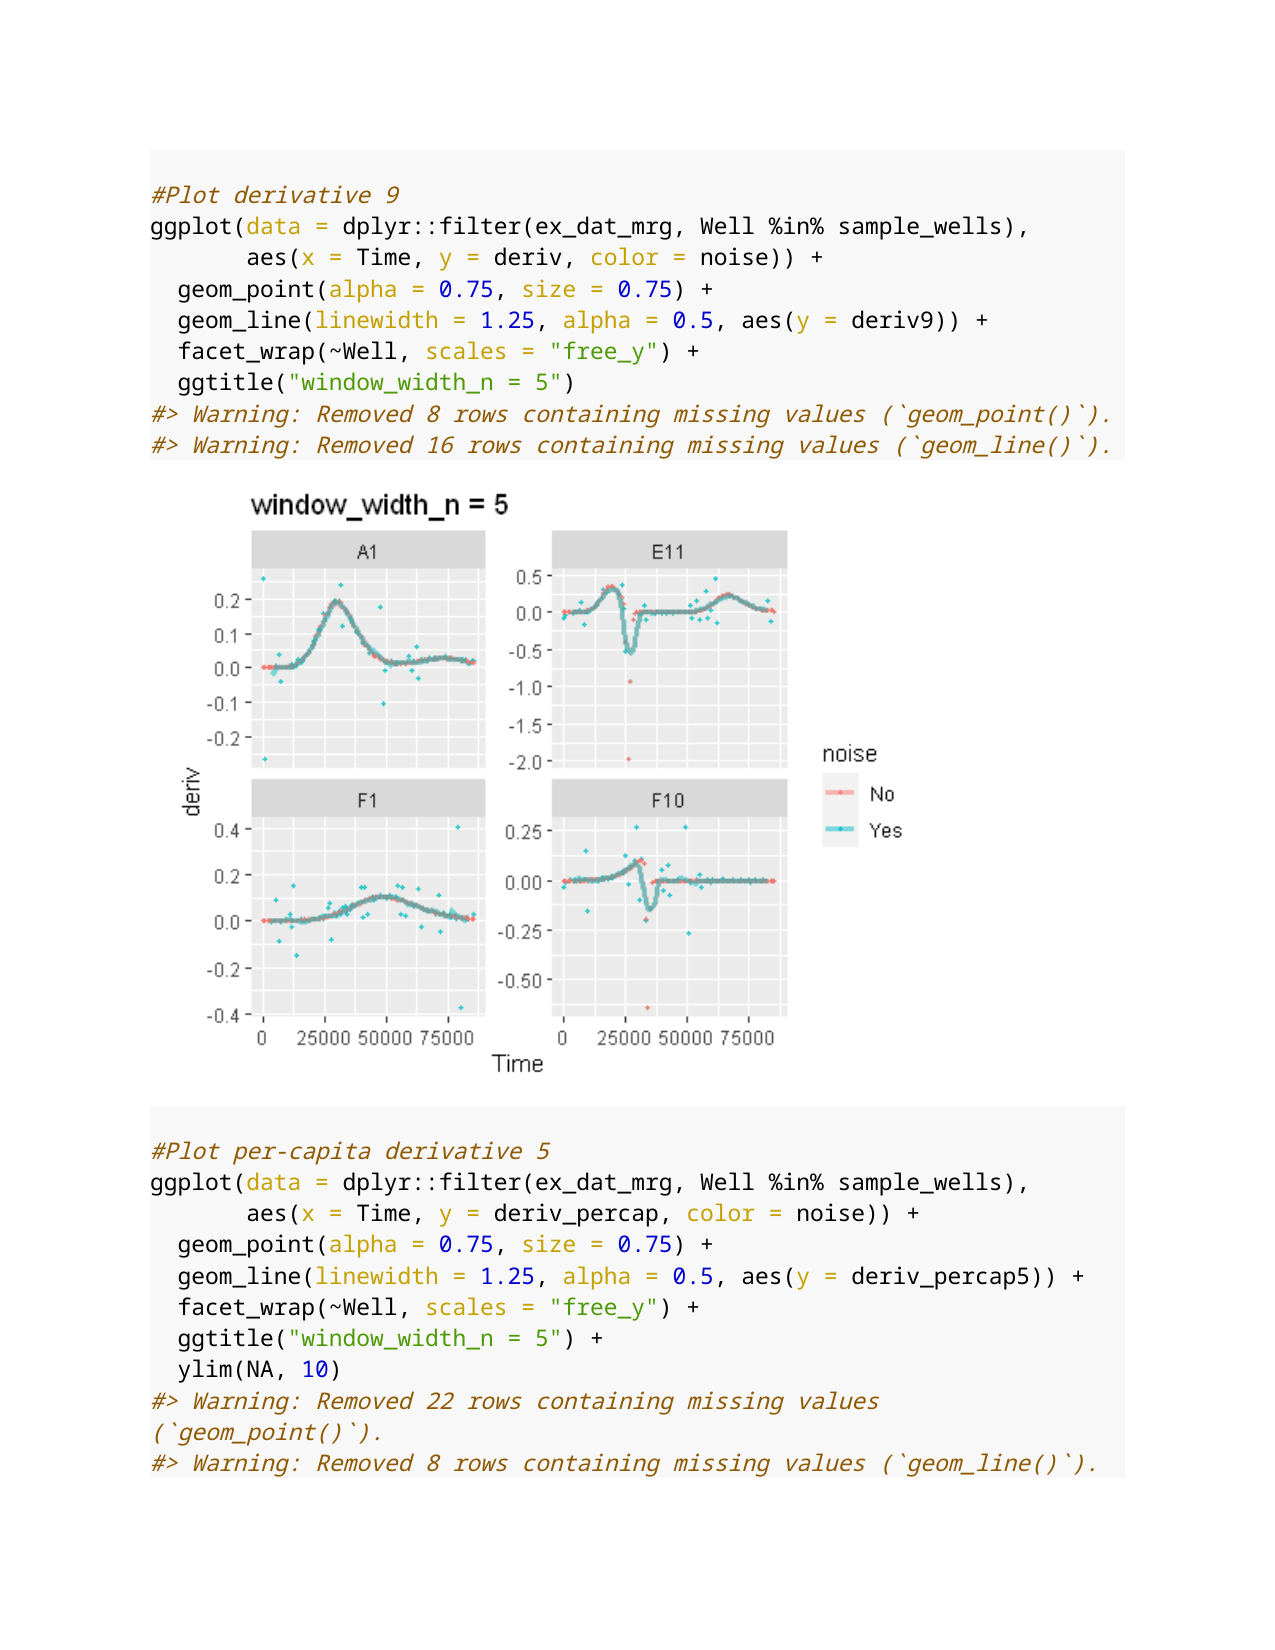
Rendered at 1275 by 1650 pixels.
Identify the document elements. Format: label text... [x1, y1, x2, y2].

text #Plot per-capita derivative 5 ggplot(data = dplyr::filter(ex_dat_mrg, Well %in% sample_wells), aes(x = Time, y = deriv_percap, color = noise)) + geom_point(alpha = 0.75, size = 0.75) + geom_line(linewidth = 1.25, alpha = 0.5, aes(y = deriv_percap5)) + facet_wrap(~Well, scales = "free_y") + ggtitle("window_width_n = 5") + ylim(NA, 10) #> Warning: Removed 22 rows containing missing values (`geom_point()`). #> Warning: Removed 8 rows containing missing values (`geom_line()`). [150, 1106, 1125, 1478]
text #Plot derivative 9 ggplot(data = dplyr::filter(ex_dat_mrg, Well %in% sample_wells), aes(x = Time, y = deriv, color = noise)) + geom_point(alpha = 0.75, size = 0.75) + geom_line(linewidth = 1.25, alpha = 0.5, aes(y = deriv9)) + facet_wrap(~Well, scales = "free_y") + ggtitle("window_width_n = 5") #> Warning: Removed 8 rows containing missing values (`geom_point()`). #> Warning: Removed 16 rows containing missing values (`geom_line()`). [150, 150, 1125, 460]
picture [168, 480, 927, 1088]
